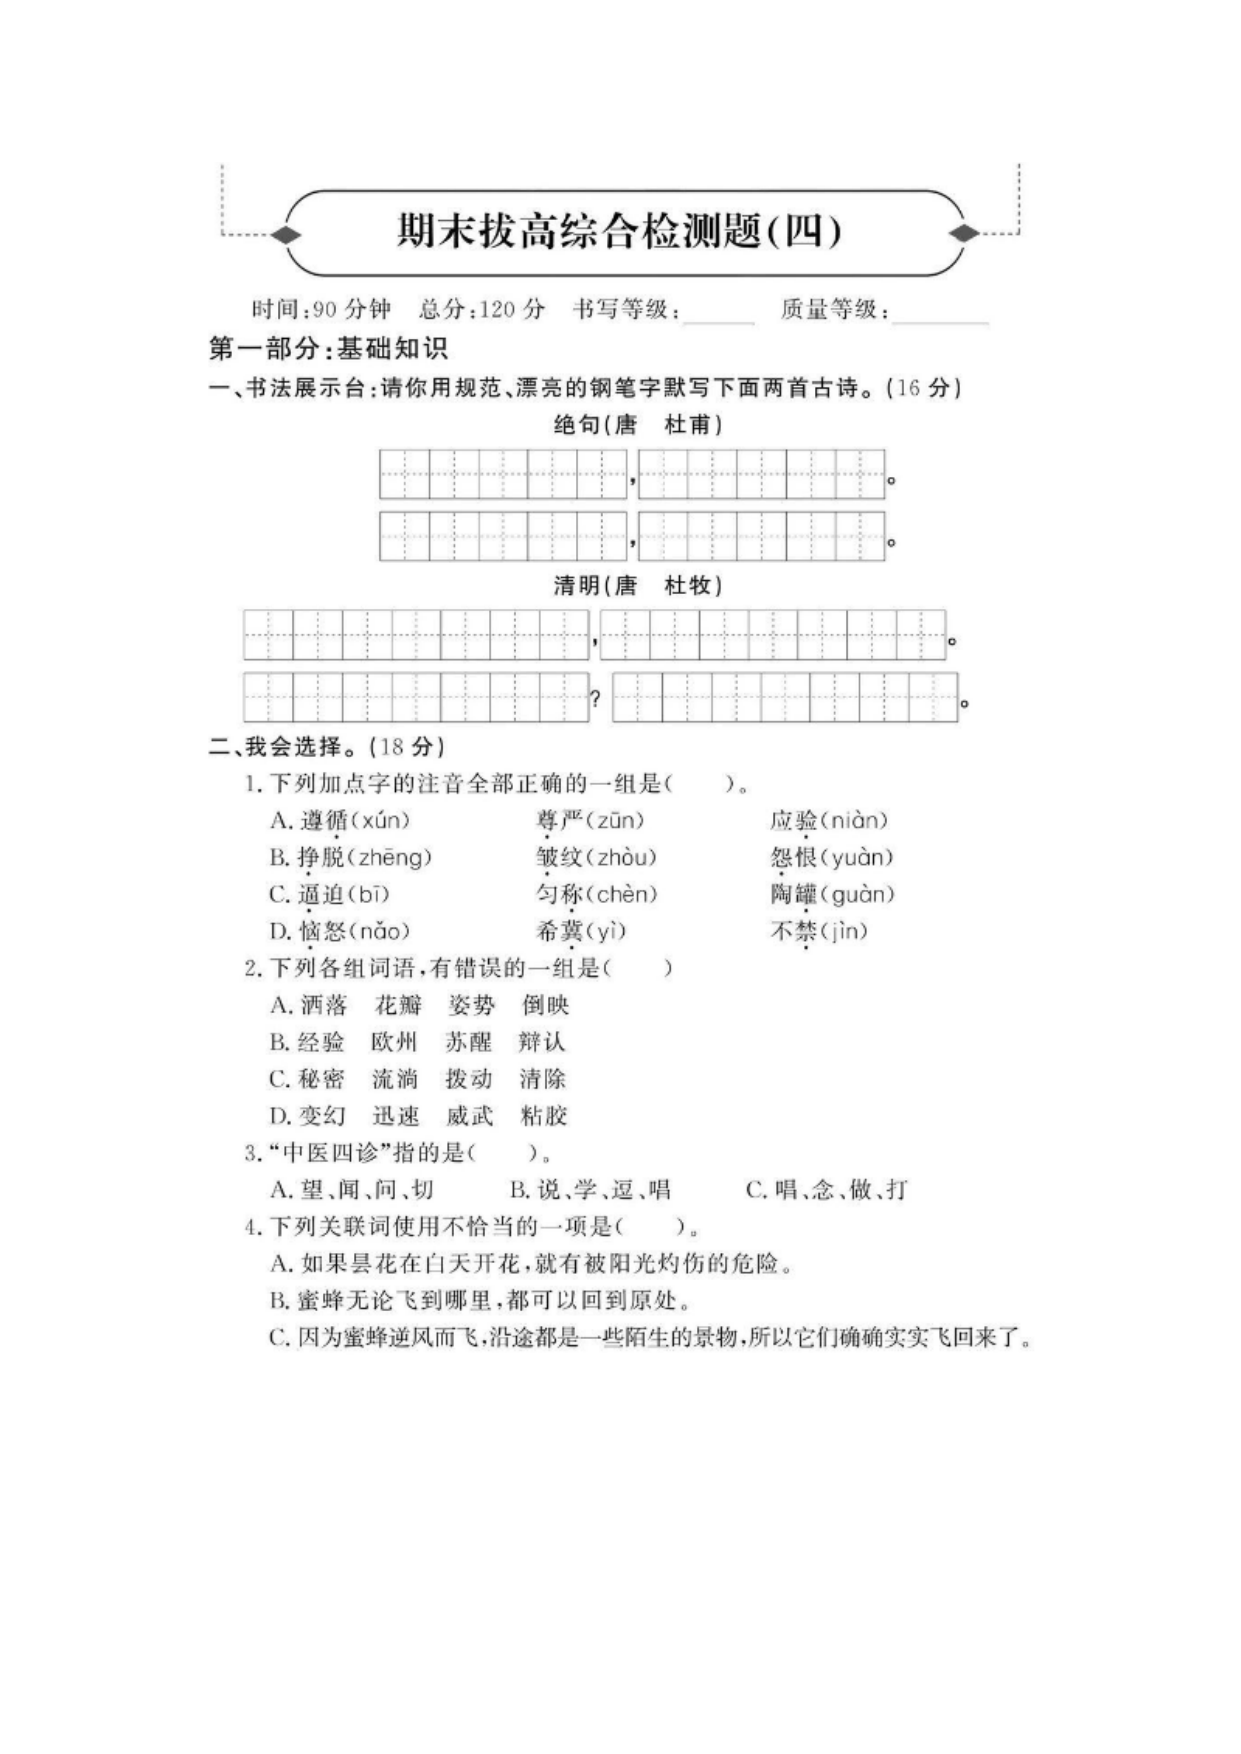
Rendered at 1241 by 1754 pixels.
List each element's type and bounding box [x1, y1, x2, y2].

picture [187, 162, 1053, 1370]
